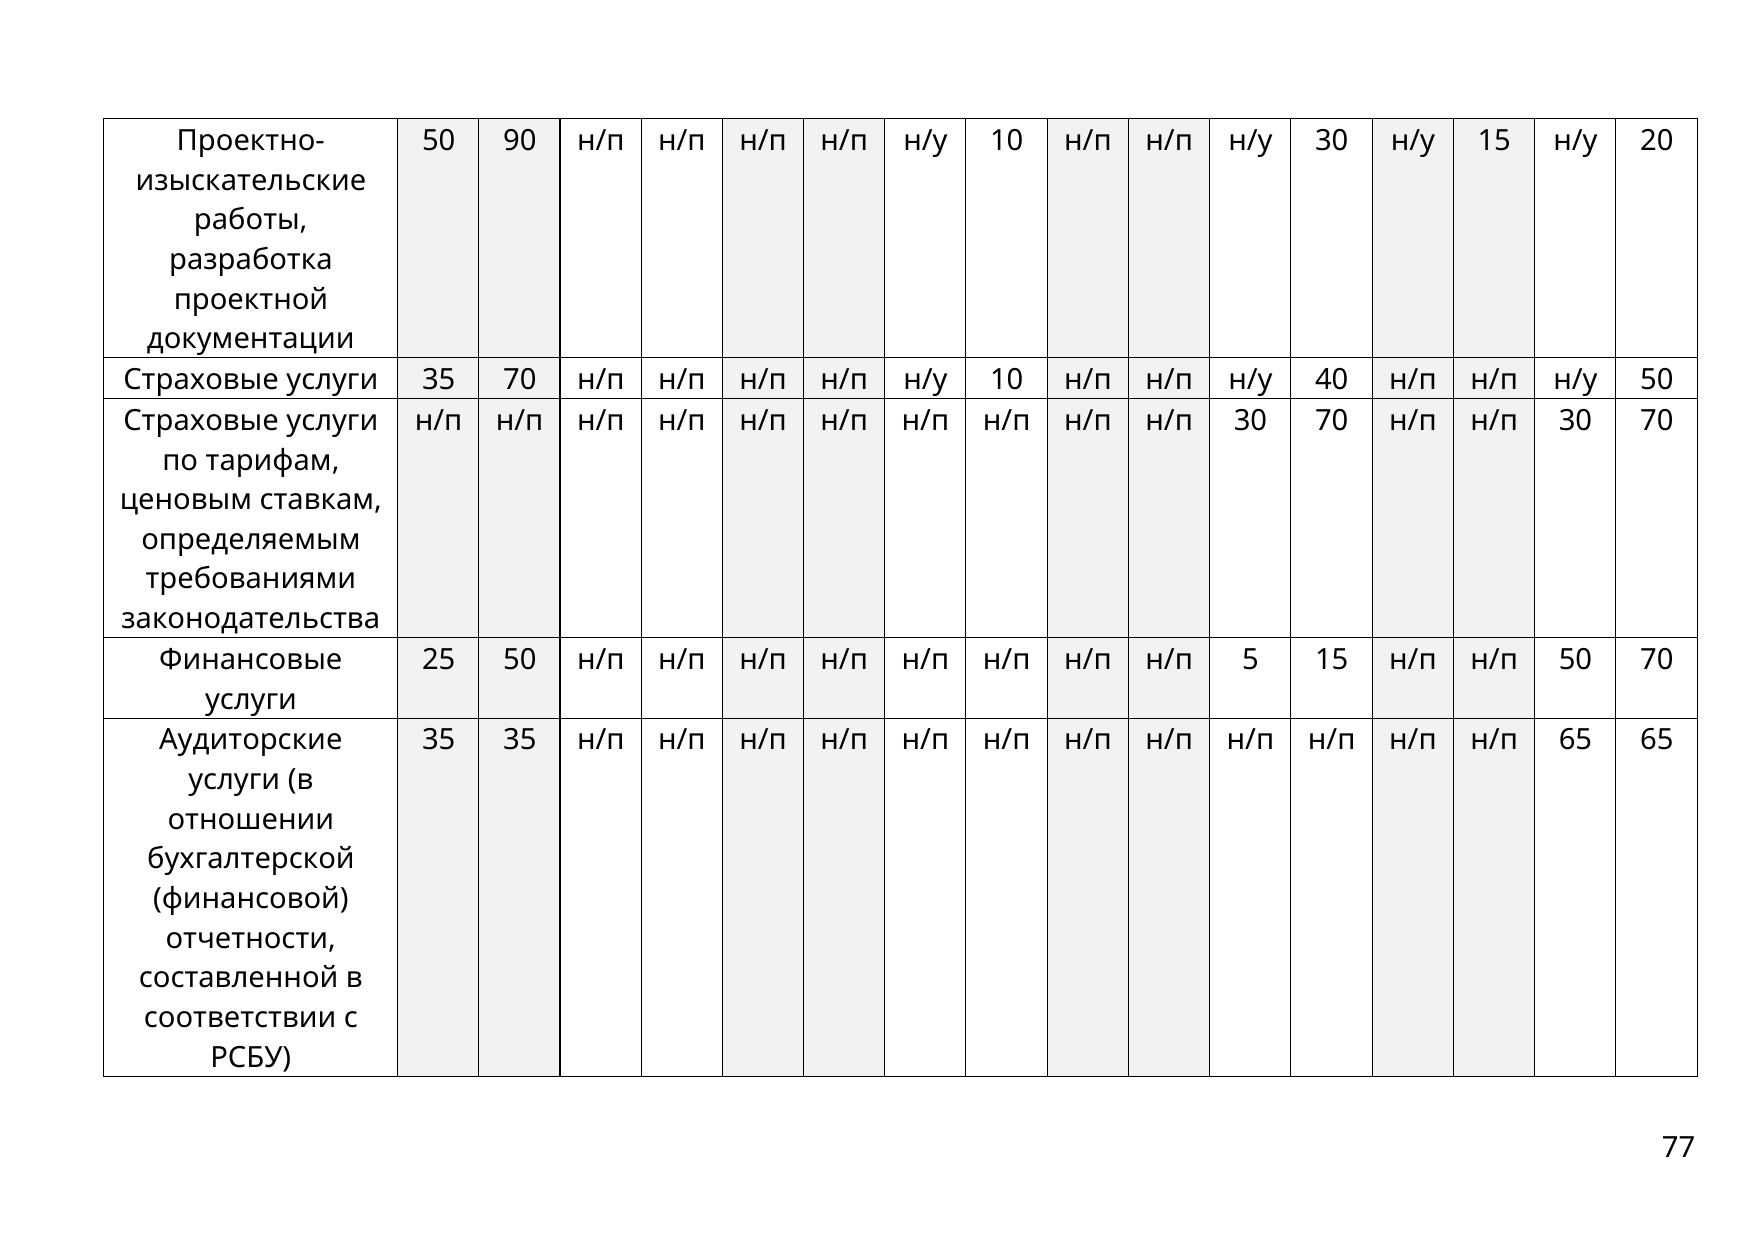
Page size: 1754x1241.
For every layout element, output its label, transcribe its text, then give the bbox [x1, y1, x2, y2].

table_cell 70 [1616, 399, 1697, 637]
table_cell н/у [1535, 358, 1615, 398]
table_cell 30 [1535, 399, 1615, 637]
table_cell 25 [398, 638, 478, 718]
table_cell н/п [1048, 638, 1128, 718]
table_cell 50 [1616, 358, 1697, 398]
table_cell н/п [723, 638, 803, 718]
table_cell н/п [804, 399, 884, 637]
table_cell н/п [1373, 638, 1453, 718]
table_cell н/п [642, 719, 722, 1076]
table_cell н/п [885, 638, 965, 718]
table_cell 40 [1291, 358, 1372, 398]
table_cell н/п [1048, 399, 1128, 637]
table_cell н/п [885, 399, 965, 637]
table_cell н/п [1129, 399, 1209, 637]
table_cell 50 [398, 119, 478, 357]
table_cell н/п [804, 119, 884, 357]
table_cell 70 [1291, 399, 1372, 637]
table_cell 50 [479, 638, 559, 718]
table_cell н/п [1129, 719, 1209, 1076]
table_cell н/п [561, 358, 641, 398]
table_cell н/п [966, 399, 1047, 637]
table_cell н/п [561, 399, 641, 637]
table_cell н/у [1373, 119, 1453, 357]
table_cell н/п [804, 638, 884, 718]
table_cell 70 [1616, 638, 1697, 718]
table_cell 90 [479, 119, 559, 357]
table_cell н/п [1291, 719, 1372, 1076]
table_cell н/п [723, 358, 803, 398]
table_cell 35 [398, 358, 478, 398]
table_cell н/п [1129, 119, 1209, 357]
table_cell н/п [1048, 358, 1128, 398]
table_cell н/у [1210, 119, 1290, 357]
table_cell н/п [1129, 638, 1209, 718]
table_cell н/п [561, 719, 641, 1076]
table_cell 20 [1616, 119, 1697, 357]
table_cell Проектно-изыскательские работы, разработка проектной документации [104, 119, 397, 357]
table_cell н/п [723, 119, 803, 357]
table_cell Страховые услуги [104, 358, 397, 398]
table_cell Финансовые услуги [104, 638, 397, 718]
table_cell н/у [1535, 119, 1615, 357]
table_cell н/п [1210, 719, 1290, 1076]
table_cell 10 [966, 358, 1047, 398]
table_cell 35 [398, 719, 478, 1076]
table_cell н/п [1454, 358, 1534, 398]
table_cell н/п [561, 638, 641, 718]
table_cell н/п [398, 399, 478, 637]
table_cell 35 [479, 719, 559, 1076]
table_cell н/п [642, 399, 722, 637]
table_cell н/п [479, 399, 559, 637]
table_cell н/п [1373, 399, 1453, 637]
table_cell н/п [723, 399, 803, 637]
table_cell н/п [1129, 358, 1209, 398]
table_cell н/п [642, 638, 722, 718]
table_cell 15 [1291, 638, 1372, 718]
table_cell н/у [1210, 358, 1290, 398]
table_cell 15 [1454, 119, 1534, 357]
table_cell 65 [1616, 719, 1697, 1076]
table_cell 50 [1535, 638, 1615, 718]
table_cell 65 [1535, 719, 1615, 1076]
table_cell н/у [885, 358, 965, 398]
table_cell Аудиторские услуги (в отношении бухгалтерской (финансовой) отчетности, составленной в соответствии с РСБУ) [104, 719, 397, 1076]
table_cell 70 [479, 358, 559, 398]
table_cell 30 [1210, 399, 1290, 637]
table_cell н/п [1048, 719, 1128, 1076]
table_cell н/п [723, 719, 803, 1076]
table_cell 5 [1210, 638, 1290, 718]
table_cell н/п [804, 358, 884, 398]
table_cell н/п [966, 719, 1047, 1076]
table_cell н/п [885, 719, 965, 1076]
table_cell н/п [561, 119, 641, 357]
table_cell н/п [804, 719, 884, 1076]
table_cell н/у [885, 119, 965, 357]
table_cell 10 [966, 119, 1047, 357]
table_cell н/п [642, 358, 722, 398]
table_cell н/п [1048, 119, 1128, 357]
table_cell н/п [966, 638, 1047, 718]
table_cell н/п [1454, 399, 1534, 637]
table_cell 30 [1291, 119, 1372, 357]
table_cell н/п [1454, 719, 1534, 1076]
table_cell н/п [1454, 638, 1534, 718]
table_cell Страховые услуги по тарифам, ценовым ставкам, определяемым требованиями законодательства [104, 399, 397, 637]
table_cell н/п [1373, 358, 1453, 398]
table_cell н/п [642, 119, 722, 357]
table_cell н/п [1373, 719, 1453, 1076]
